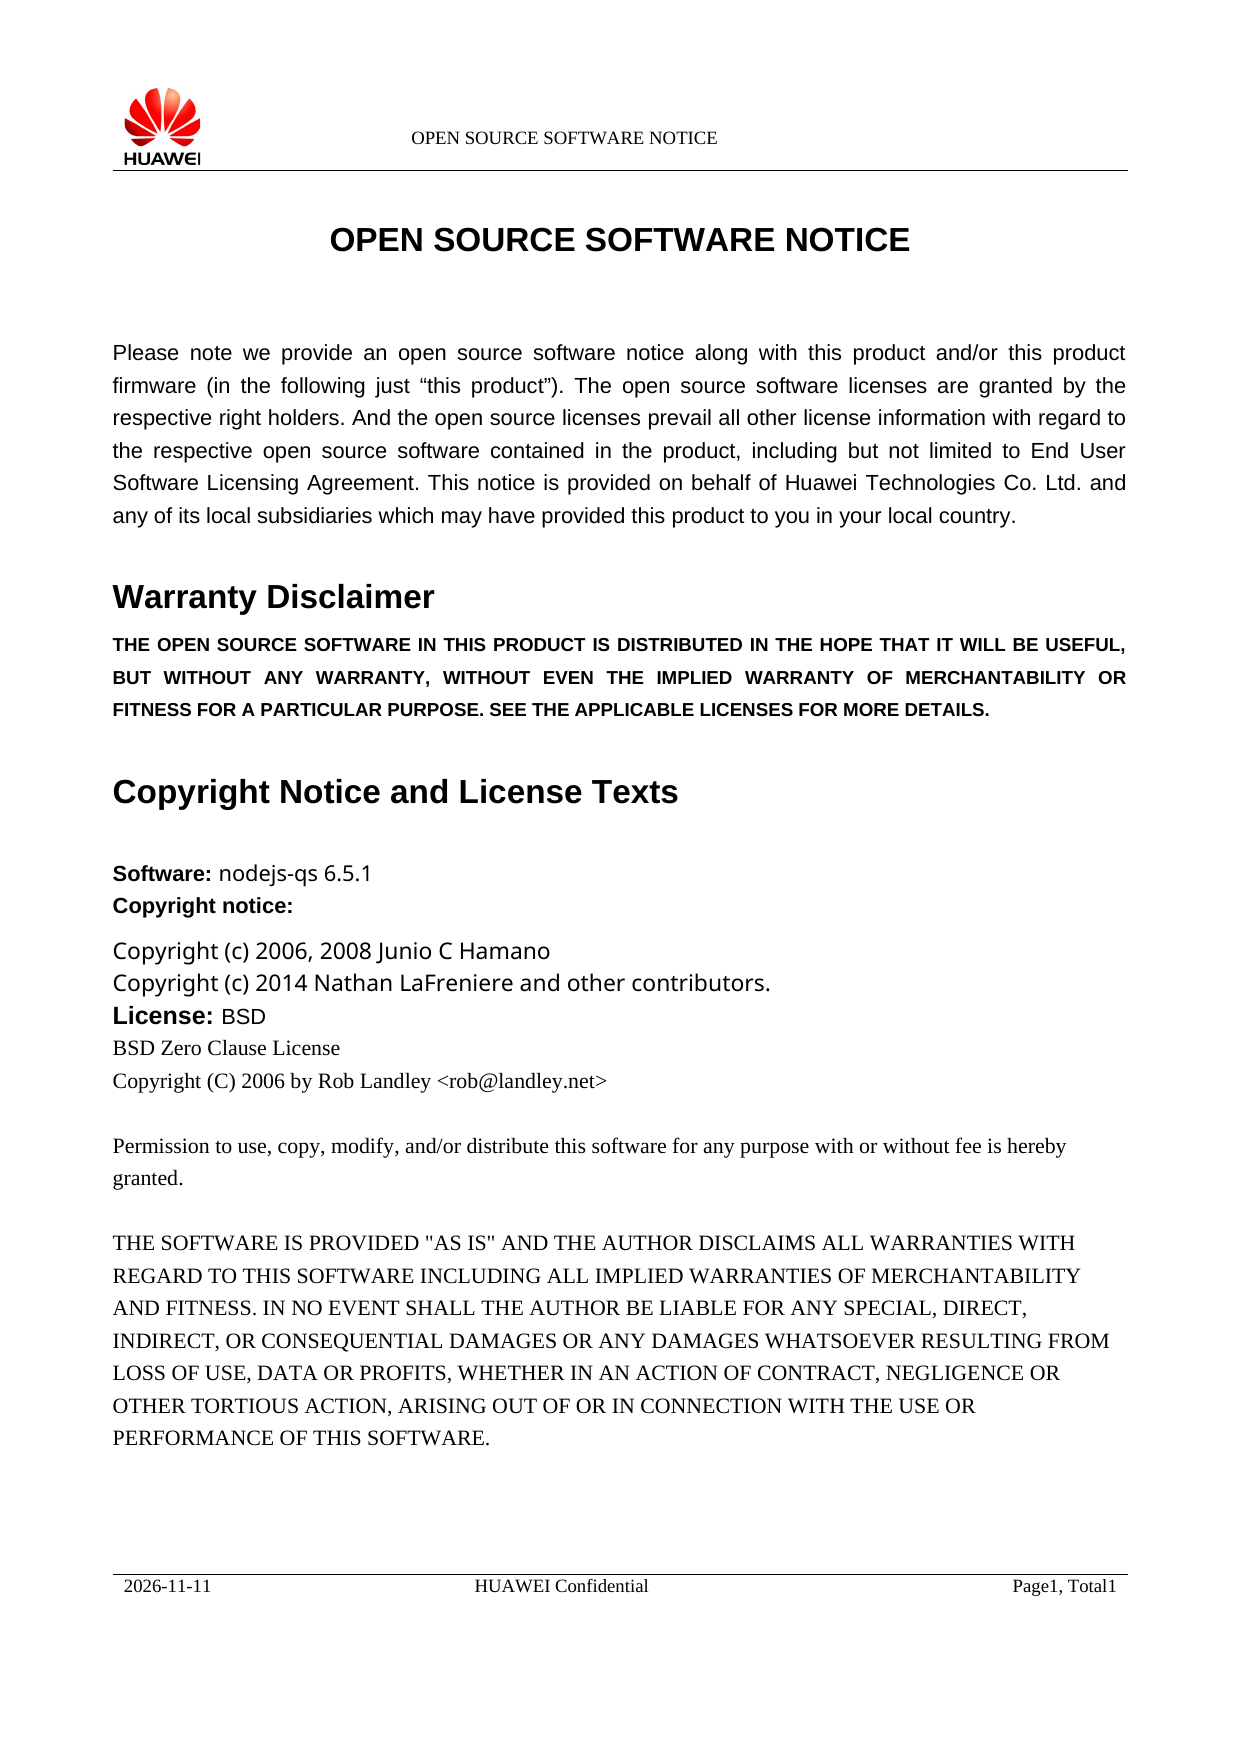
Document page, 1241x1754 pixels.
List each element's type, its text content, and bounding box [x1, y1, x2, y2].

text The open source software in this product is distributed in the hope that it will be useful, but WITHOUT ANY WARRANTY, without even the implied warranty of MERCHANTABILITY or FITNESS FOR A PARTICULAR PURPOSE. See the applicable licenses for more details. [112, 629, 1128, 726]
text License: BSD [112, 999, 1128, 1031]
text Copyright (c) 2006, 2008 Junio C Hamano [112, 934, 1128, 966]
text Copyright (c) 2014 Nathan LaFreniere and other contributors. [112, 966, 1128, 999]
text BSD Zero Clause License Copyright (C) 2006 by Rob Landley <rob@landley.net> Permission to use, copy, modify, and/or distribute this software for any purpose with or without fee is hereby granted. THE SOFTWARE IS PROVIDED "AS IS" AND THE AUTHOR DISCLAIMS ALL WARRANTIES WITH REGARD TO THIS SOFTWARE INCLUDING ALL IMPLIED WARRANTIES OF MERCHANTABILITY AND FITNESS. IN NO EVENT SHALL THE AUTHOR BE LIABLE FOR ANY SPECIAL, DIRECT, INDIRECT, OR CONSEQUENTIAL DAMAGES OR ANY DAMAGES WHATSOEVER RESULTING FROM LOSS OF USE, DATA OR PROFITS, WHETHER IN AN ACTION OF CONTRACT, NEGLIGENCE OR OTHER TORTIOUS ACTION, ARISING OUT OF OR IN CONNECTION WITH THE USE OR PERFORMANCE OF THIS SOFTWARE. [112, 1031, 1128, 1486]
title Software: nodejs-qs 6.5.1 [112, 856, 1128, 889]
text OPEN SOURCE SOFTWARE NOTICE [112, 206, 1128, 271]
text Copyright notice: [112, 889, 1128, 921]
text Copyright Notice and License Texts [112, 759, 1128, 824]
text Please note we provide an open source software notice along with this product and/or this product firmware (in the following just “this product”). The open source software licenses are granted by the respective right holders. And the open source licenses prevail all other license information with regard to the respective open source software contained in the product, including but not limited to End User Software Licensing Agreement. This notice is provided on behalf of Huawei Technologies Co. Ltd. and any of its local subsidiaries which may have provided this product to you in your local country. [112, 336, 1128, 531]
picture [124, 88, 201, 165]
text Warranty Disclaimer [112, 564, 1128, 629]
